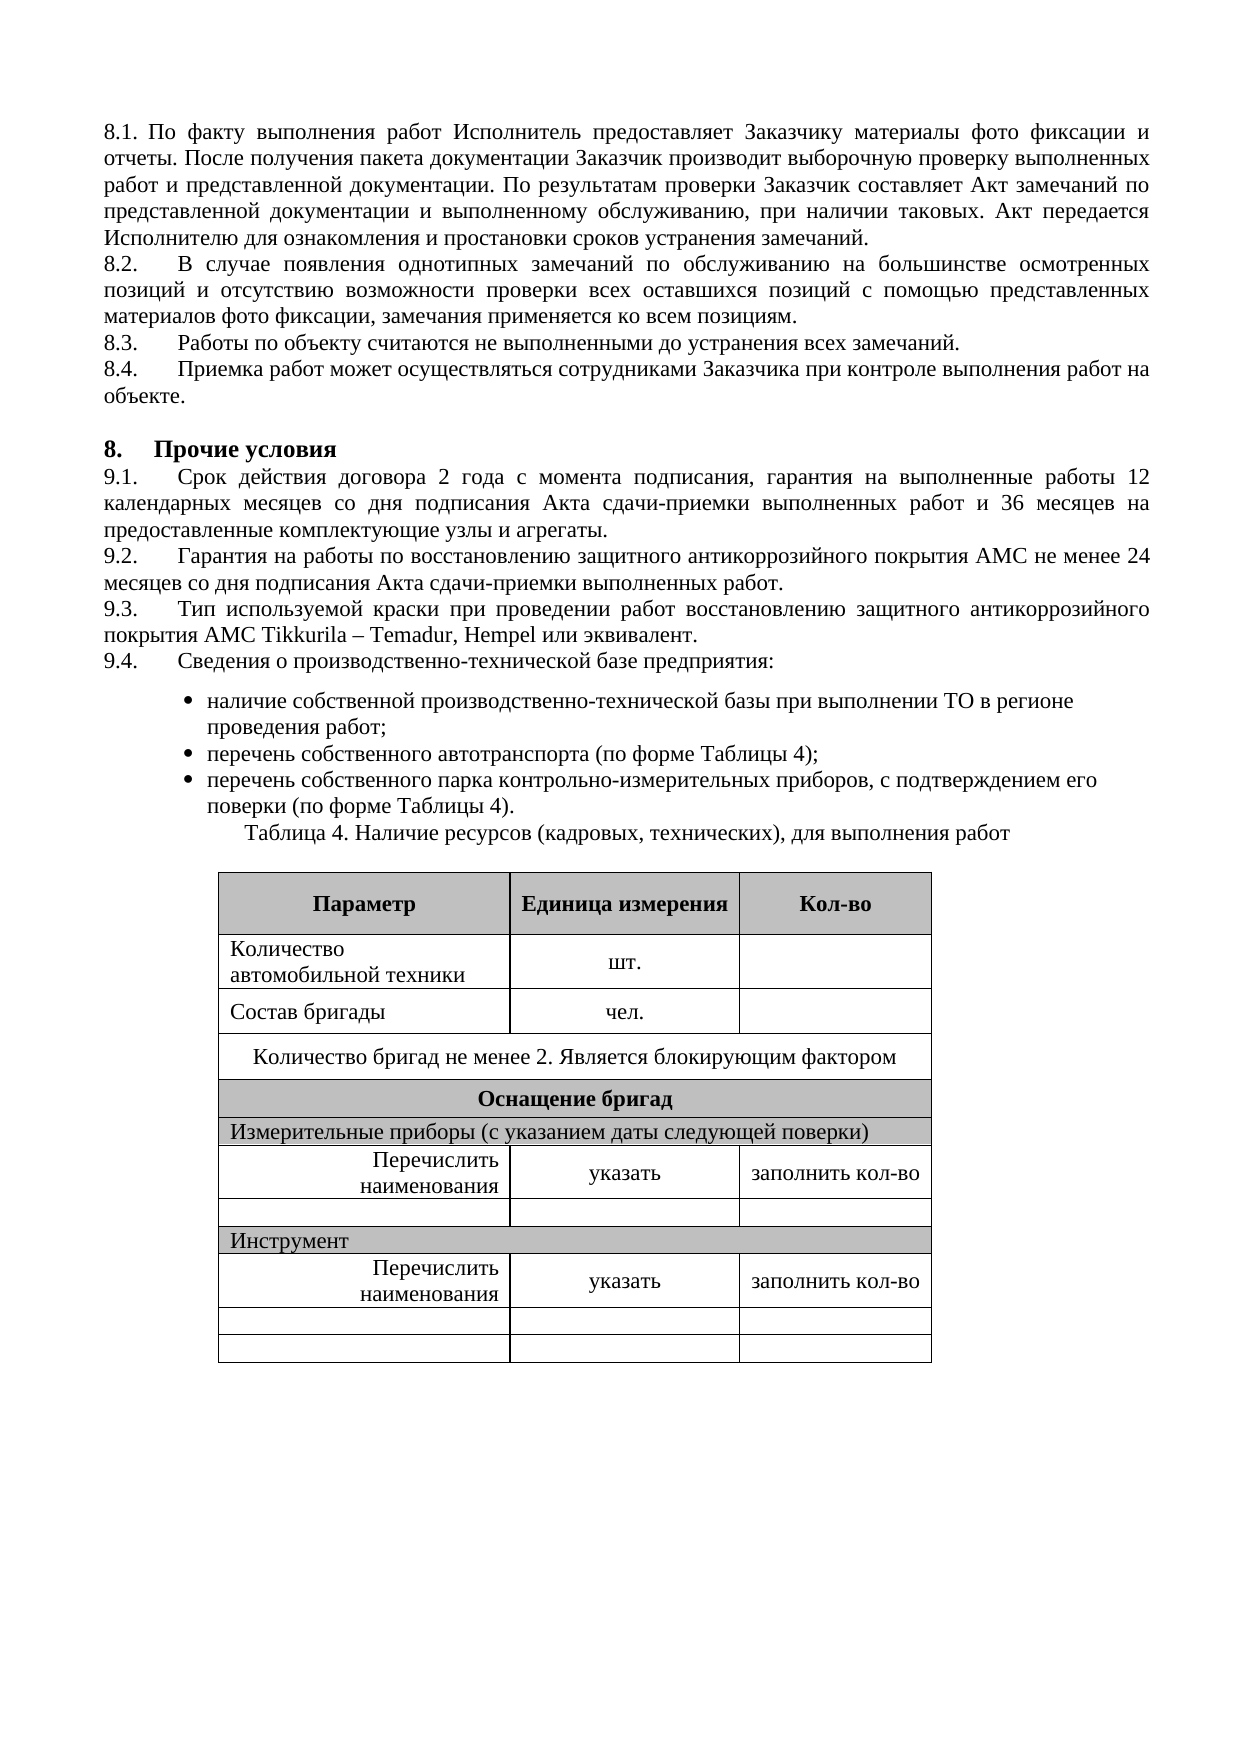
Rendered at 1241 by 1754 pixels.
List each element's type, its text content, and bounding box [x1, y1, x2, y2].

table_cell заполнить кол-во [740, 1254, 931, 1307]
table_header Единица измерения [511, 873, 739, 934]
table_cell указать [511, 1254, 739, 1307]
table_cell Количество бригад не менее 2. Является блокирующим фактором [219, 1034, 931, 1078]
table_cell Количество автомобильной техники [219, 935, 509, 988]
table_cell указать [511, 1146, 739, 1198]
text 8.3. Работы по объекту считаются не выполненными до устранения всех замечаний. [103, 329, 1152, 355]
table_cell Инструмент [219, 1227, 931, 1253]
text 9.4. Сведения о производственно-технической базе предприятия: [103, 648, 1152, 674]
table_cell [740, 1199, 931, 1226]
table_cell шт. [511, 935, 739, 988]
table_header Параметр [219, 873, 509, 934]
table_cell [740, 989, 931, 1033]
text 9.2. Гарантия на работы по восстановлению защитного антикоррозийного покрытия АМС не менее 24 месяцев со дня подписания Акта сдачи-приемки выполненных работ. [103, 542, 1152, 595]
table_cell заполнить кол-во [740, 1146, 931, 1198]
text 9.3. Тип используемой краски при проведении работ восстановлению защитного антикоррозийного покрытия АМС Tikkurila – Temadur, Hempel или эквивалент. [103, 595, 1152, 648]
table_cell [219, 1199, 509, 1226]
list перечень собственного автотранспорта (по форме Таблицы 4); [184, 740, 1152, 766]
text 9.1. Срок действия договора 2 года с момента подписания, гарантия на выполненные работы 12 календарных месяцев со дня подписания Акта сдачи-приемки выполненных работ и 36 месяцев на предоставленные комплектующие узлы и агрегаты. [103, 463, 1152, 542]
table_cell [219, 1308, 509, 1334]
table_cell Измерительные приборы (с указанием даты следующей поверки) [219, 1118, 931, 1144]
text 8.2. В случае появления однотипных замечаний по обслуживанию на большинстве осмотренных позиций и отсутствию возможности проверки всех оставшихся позиций с помощью представленных материалов фото фиксации, замечания применяется ко всем позициям. [103, 250, 1152, 329]
table_cell Перечислить наименования [219, 1146, 509, 1198]
list Прочие условия [103, 434, 1152, 463]
table_cell [511, 1335, 739, 1362]
text 8.1. По факту выполнения работ Исполнитель предоставляет Заказчику материалы фото фиксации и отчеты. После получения пакета документации Заказчик производит выборочную проверку выполненных работ и представленной документации. По результатам проверки Заказчик составляет Акт замечаний по представленной документации и выполненному обслуживанию, при наличии таковых. Акт передается Исполнителю для ознакомления и простановки сроков устранения замечаний. [103, 118, 1152, 250]
table_cell [740, 1335, 931, 1362]
table_cell [219, 1335, 509, 1362]
text 8.4. Приемка работ может осуществляться сотрудниками Заказчика при контроле выполнения работ на объекте. [103, 355, 1152, 408]
table_cell [511, 1199, 739, 1226]
table_cell [740, 935, 931, 988]
table_cell Состав бригады [219, 989, 509, 1033]
table_cell Оснащение бригад [219, 1080, 931, 1117]
list перечень собственного парка контрольно-измерительных приборов, с подтверждением его поверки (по форме Таблицы 4). [184, 766, 1152, 819]
table_cell [511, 1308, 739, 1334]
table_header Кол-во [740, 873, 931, 934]
list наличие собственной производственно-технической базы при выполнении ТО в регионе проведения работ; [184, 687, 1152, 740]
table_cell [740, 1308, 931, 1334]
table_cell Перечислить наименования [219, 1254, 509, 1307]
text Таблица 4. Наличие ресурсов (кадровых, технических), для выполнения работ [103, 819, 1152, 845]
table_cell чел. [511, 989, 739, 1033]
